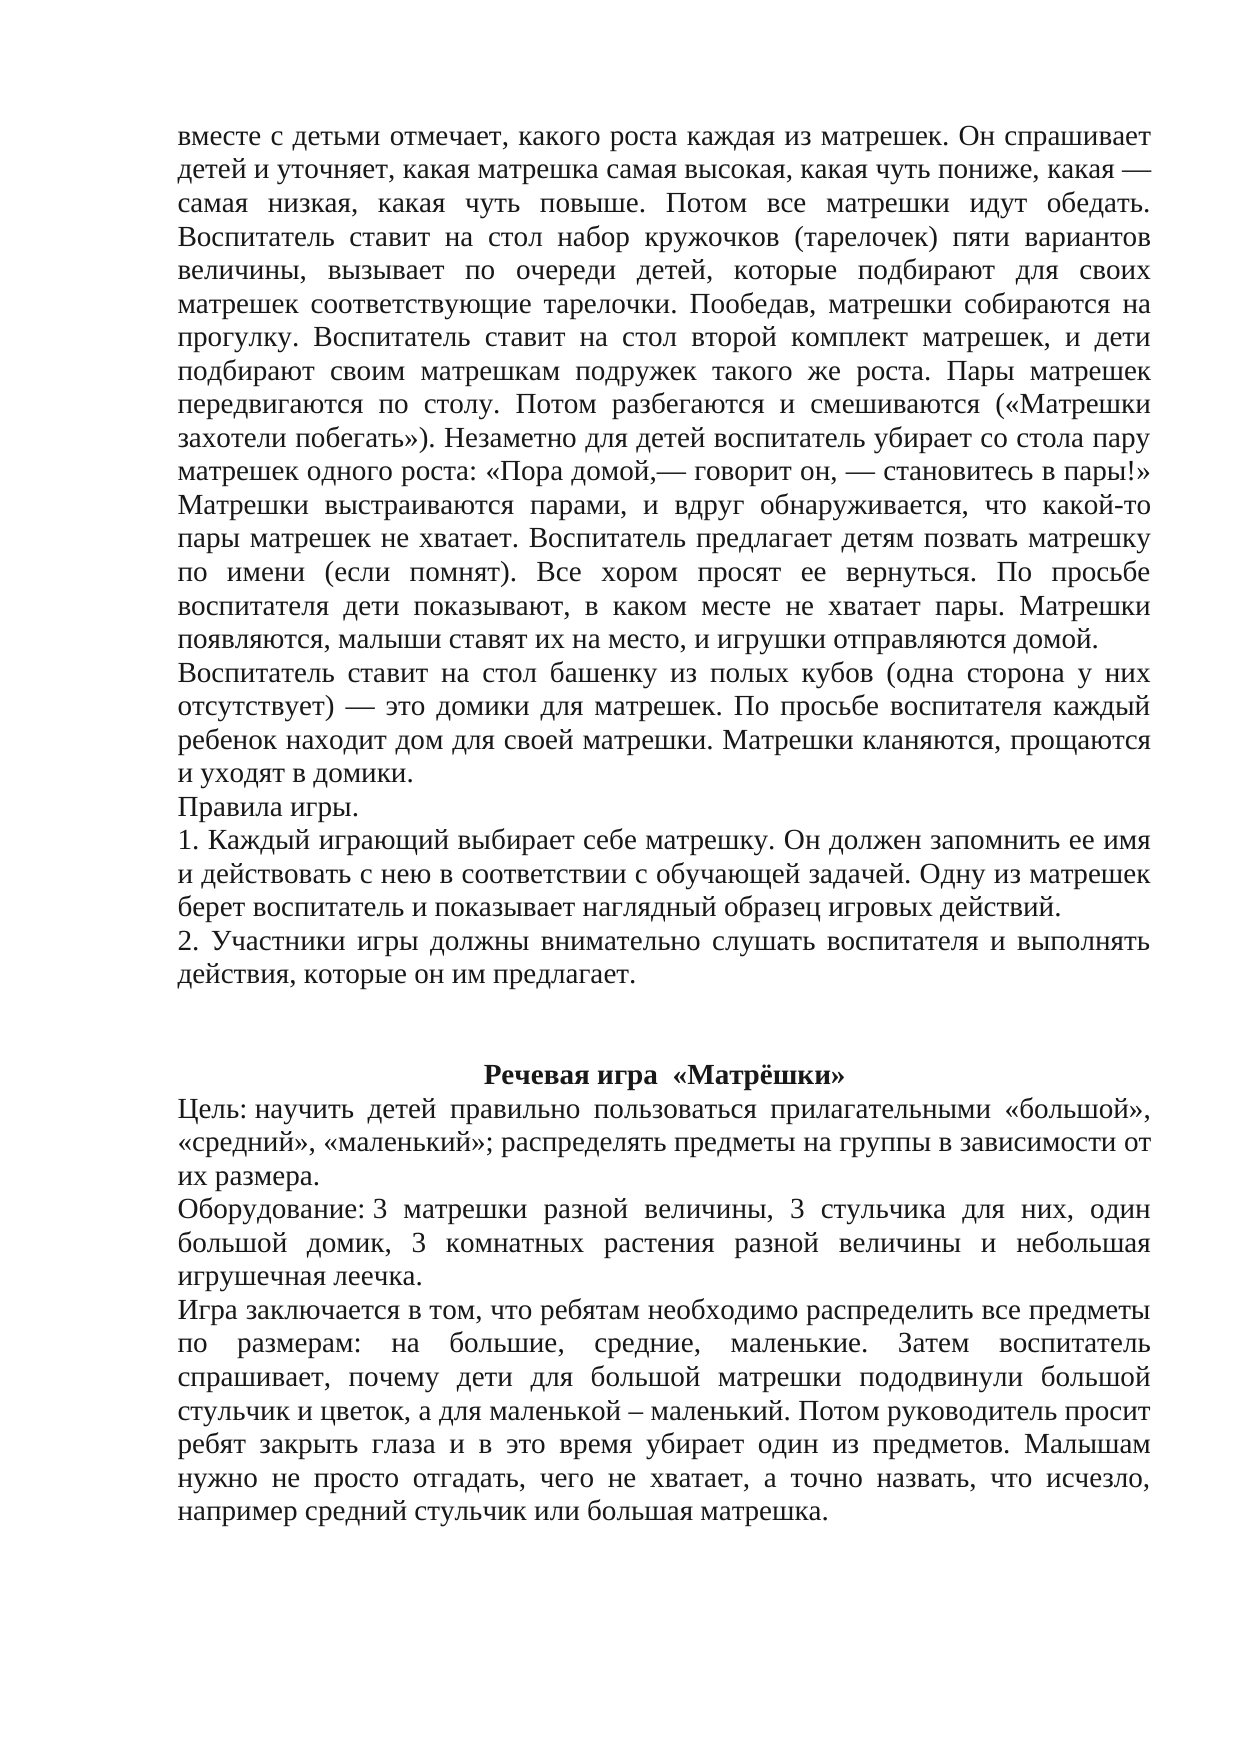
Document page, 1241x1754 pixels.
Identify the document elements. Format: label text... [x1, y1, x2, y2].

text Игра заключается в том, что ребятам необходимо распределить все предметы по размерам: на большие, средние, маленькие. Затем воспитатель спрашивает, почему дети для большой матрешки пододвинули большой стульчик и цветок, а для маленькой – маленький. Потом руководитель просит ребят закрыть глаза и в это время убирает один из предметов. Малышам нужно не просто отгадать, чего не хватает, а точно назвать, что исчезло, например средний стульчик или большая матрешка. [177, 1292, 1152, 1527]
text Цель: научить детей правильно пользоваться прилагательными «большой», «средний», «маленький»; распределять предметы на группы в зависимости от их размера. [177, 1091, 1152, 1191]
text Воспитатель ставит на стол башенку из полых кубов (одна сторона у них отсутствует) — это домики для матрешек. По просьбе воспитателя каждый ребенок находит дом для своей матрешки. Матрешки кланяются, прощаются и уходят в домики. [177, 655, 1152, 789]
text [177, 118, 1152, 655]
text 1. Каждый играющий выбирает себе матрешку. Он должен запомнить ее имя и действовать с нею в соответствии с обучающей задачей. Одну из матрешек берет воспитатель и показывает наглядный образец игровых действий. [177, 822, 1152, 923]
text Речевая игра «Матрёшки» [177, 1057, 1152, 1091]
text Правила игры. [177, 789, 1152, 822]
text Оборудование: 3 матрешки разной величины, 3 стульчика для них, один большой домик, 3 комнатных растения разной величины и небольшая игрушечная леечка. [177, 1191, 1152, 1292]
text 2. Участники игры должны внимательно слушать воспитателя и выполнять действия, которые он им предлагает. [177, 923, 1152, 990]
